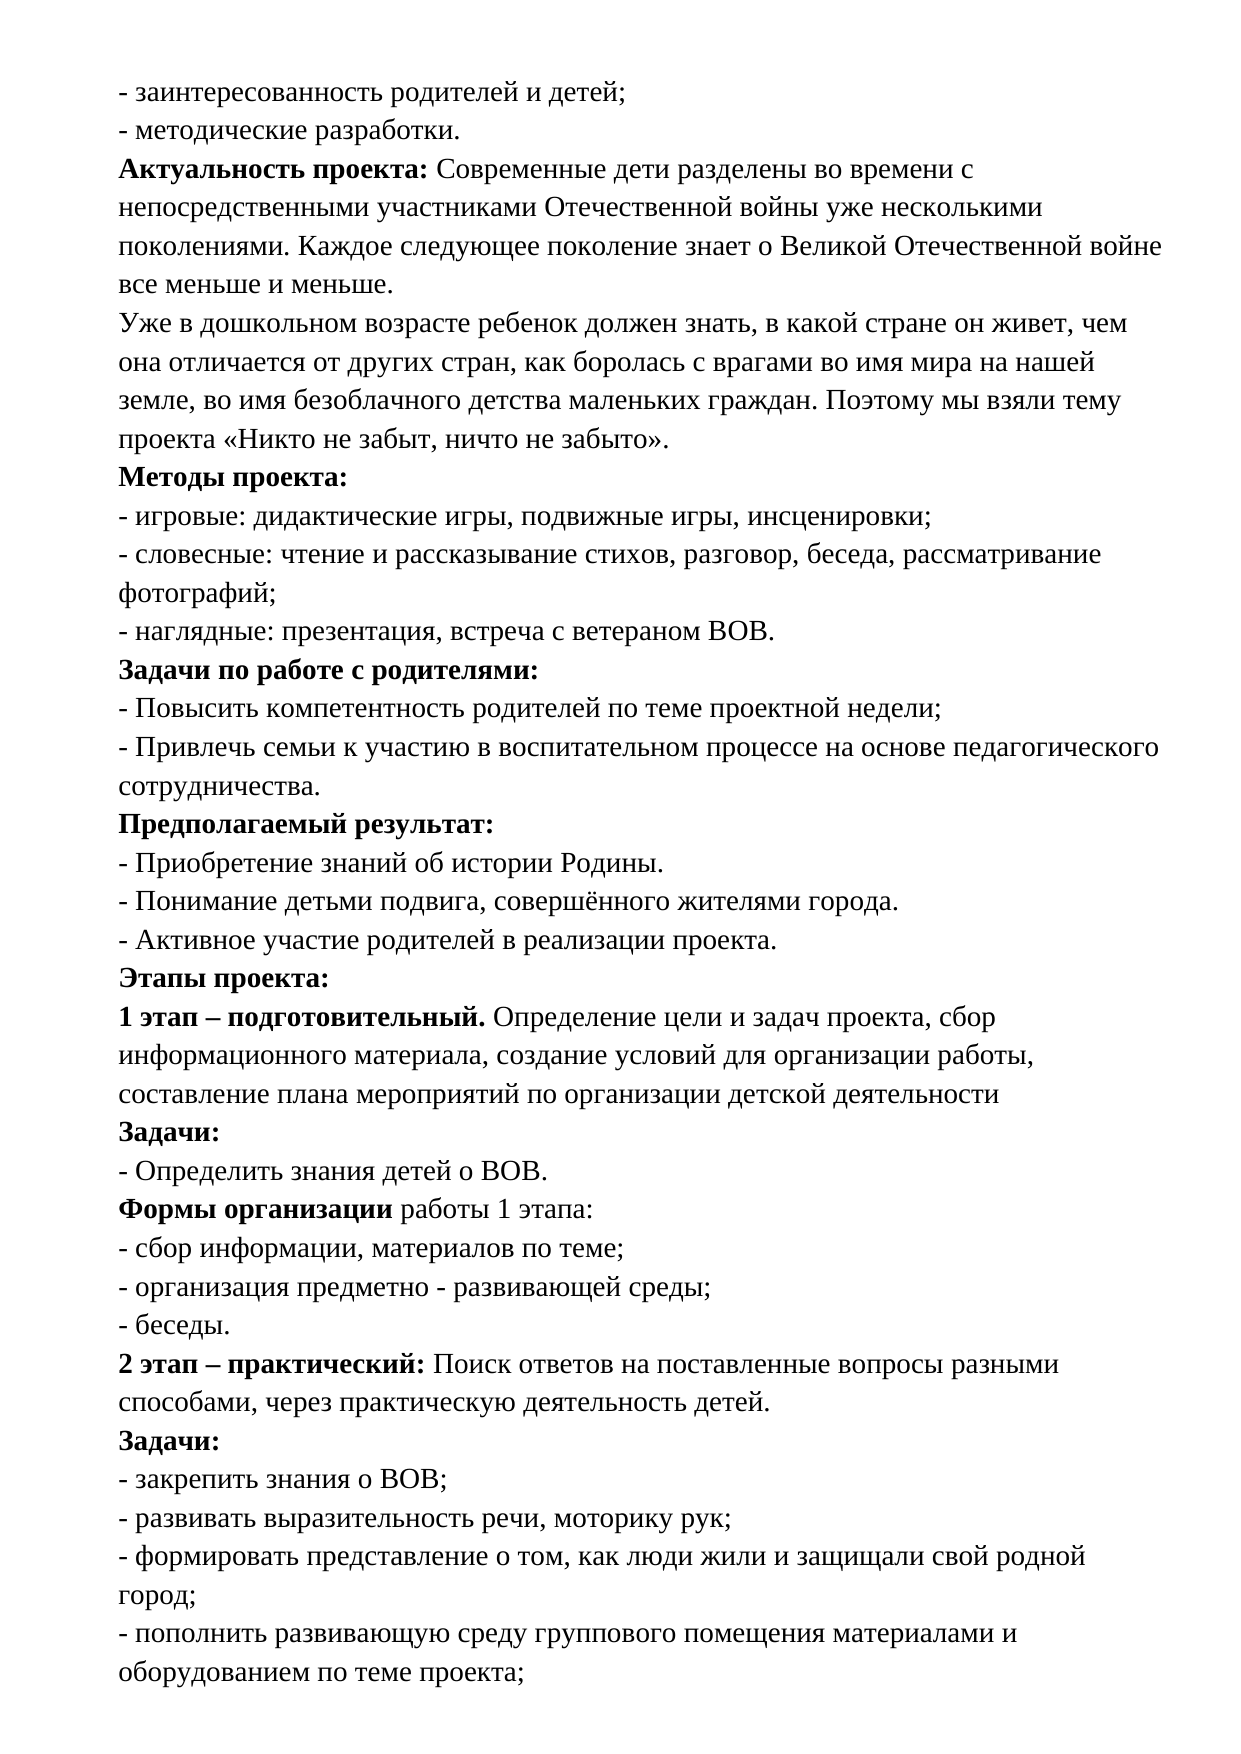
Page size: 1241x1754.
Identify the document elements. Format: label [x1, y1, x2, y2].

text [118, 74, 1167, 1688]
